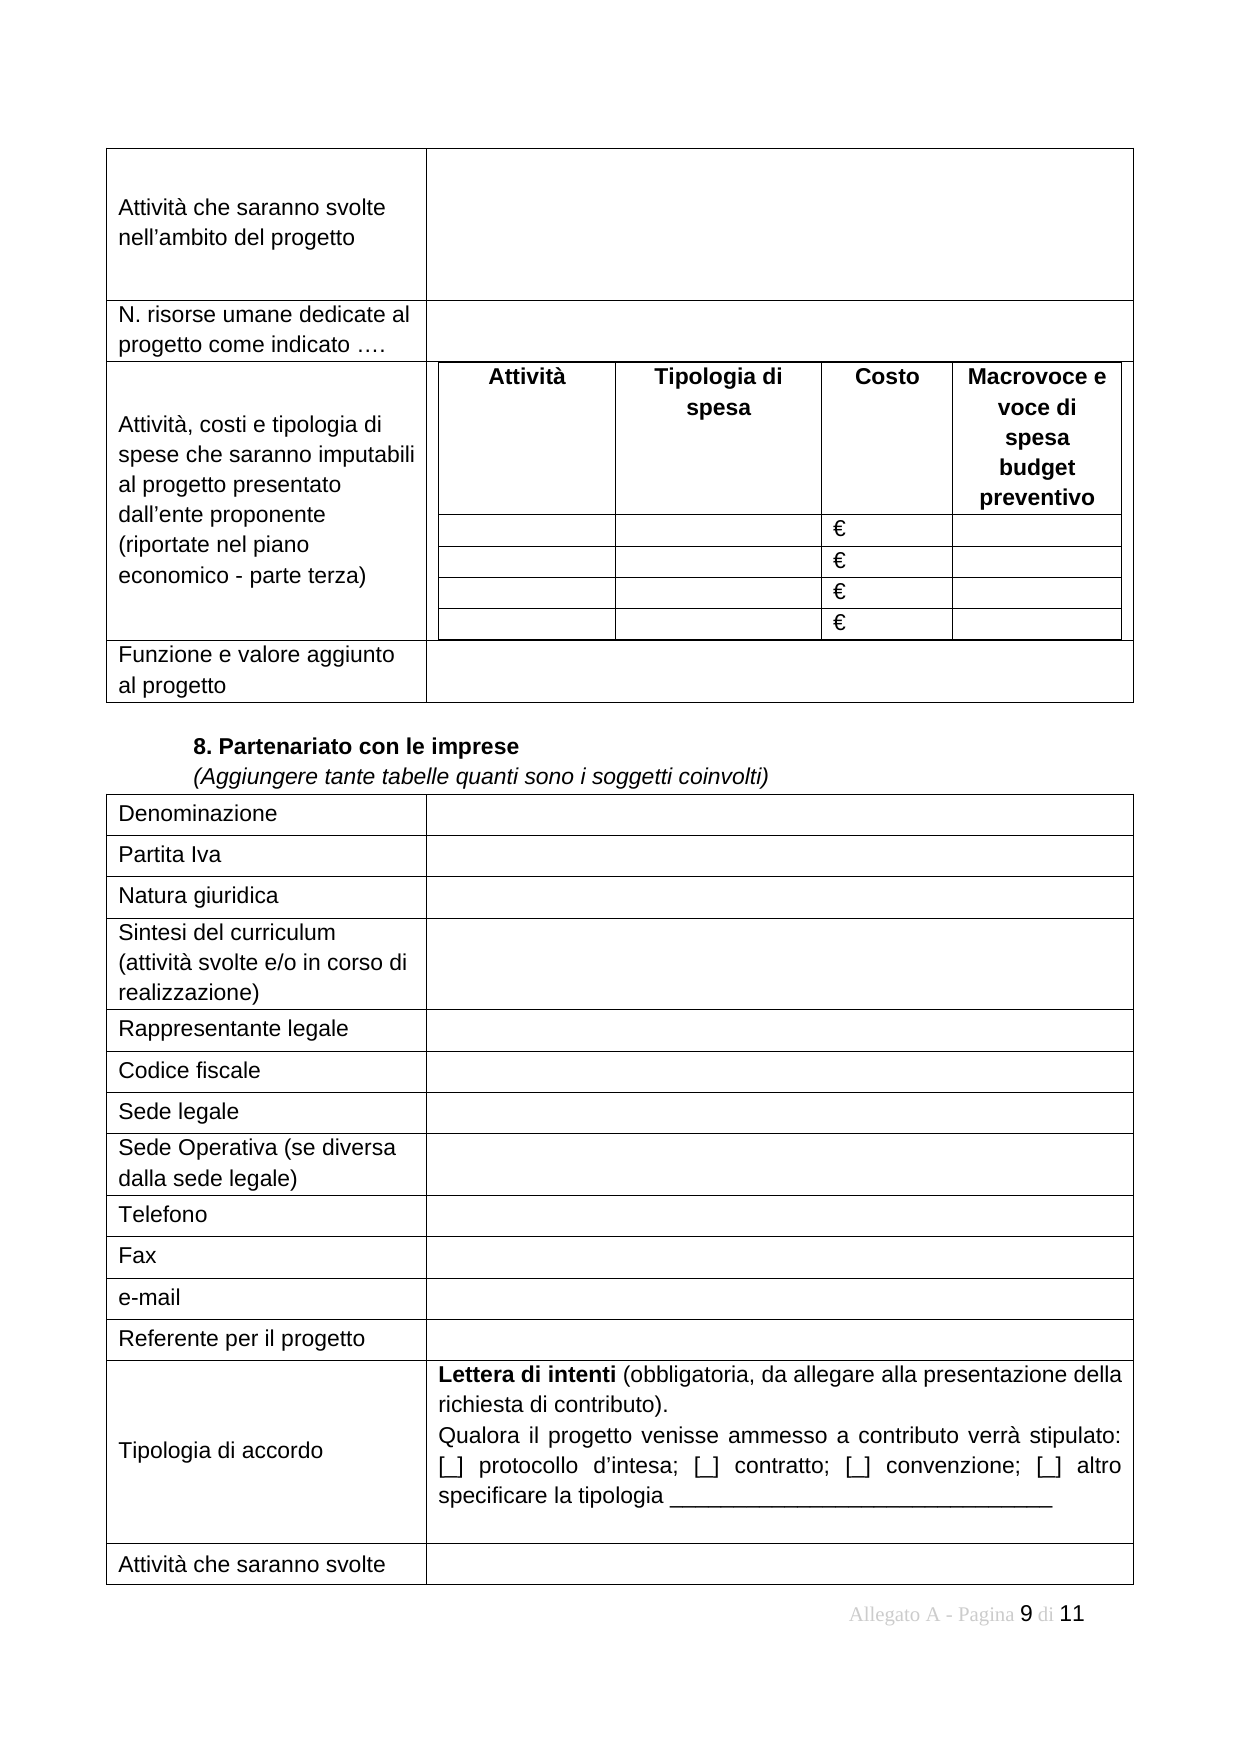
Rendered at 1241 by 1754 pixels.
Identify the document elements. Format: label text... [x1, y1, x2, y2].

table_cell Funzione e valore aggiunto al progetto [107, 641, 426, 702]
table_header Denominazione [107, 795, 426, 835]
table_cell [953, 515, 1121, 546]
text (Aggiungere tante tabelle quanti sono i soggetti coinvolti) [118, 763, 1122, 790]
table_cell [427, 1544, 1133, 1584]
table_cell Sede legale [107, 1093, 426, 1133]
table_cell [427, 1237, 1133, 1277]
table_cell [822, 363, 952, 514]
table_cell [427, 301, 1133, 361]
table_cell [953, 609, 1121, 639]
table_cell [439, 363, 615, 514]
table_cell [427, 1052, 1133, 1092]
table_cell e-mail [107, 1279, 426, 1319]
table_cell Rappresentante legale [107, 1010, 426, 1051]
table_cell Sede Operativa (se diversa dalla sede legale) [107, 1134, 426, 1195]
table_cell [427, 641, 1133, 702]
table_header [427, 795, 1133, 835]
table_cell [439, 515, 615, 546]
text 8. Partenariato con le imprese [118, 733, 1122, 759]
table_cell [427, 149, 1133, 300]
table_cell [427, 836, 1133, 876]
table_cell Codice fiscale [107, 1052, 426, 1092]
table_cell Partita Iva [107, 836, 426, 876]
table_cell [616, 578, 821, 608]
table_cell Attività che saranno svolte nell’ambito del progetto [107, 149, 426, 300]
table_cell [616, 363, 821, 514]
table_cell [953, 547, 1121, 577]
table_cell Sintesi del curriculum (attività svolte e/o in corso di realizzazione) [107, 919, 426, 1009]
table_cell [953, 363, 1121, 514]
table_cell [427, 877, 1133, 918]
table_cell Fax [107, 1237, 426, 1277]
table_cell [427, 1093, 1133, 1133]
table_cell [107, 1544, 426, 1584]
table_cell Natura giuridica [107, 877, 426, 918]
table_cell [427, 919, 1133, 1009]
table_cell [427, 362, 438, 640]
table_cell [616, 609, 821, 639]
table_cell [822, 578, 952, 608]
table_cell [953, 578, 1121, 608]
table_cell [439, 547, 615, 577]
table_cell N. risorse umane dedicate al progetto come indicato …. [107, 301, 426, 361]
table_cell [439, 609, 615, 639]
table_cell [616, 547, 821, 577]
table_cell [427, 1010, 1133, 1051]
table_cell Referente per il progetto [107, 1320, 426, 1360]
table_cell [427, 1196, 1133, 1236]
table_cell [822, 515, 952, 546]
table_cell [427, 1134, 1133, 1195]
table_cell [439, 578, 615, 608]
table_cell [427, 1320, 1133, 1360]
table_cell Tipologia di accordo [107, 1361, 426, 1542]
table_cell [822, 609, 952, 639]
table_cell [616, 515, 821, 546]
table_cell Telefono [107, 1196, 426, 1236]
table_cell Lettera di intenti (obbligatoria, da allegare alla presentazione della richiesta di contributo). Qualora il progetto venisse ammesso a contributo verrà stipulato: [_] protocollo d’intesa; [_] contratto; [_] convenzione; [_] altro specificare la tipologia ______________________________ [427, 1361, 1133, 1542]
table_cell Attività, costi e tipologia di spese che saranno imputabili al progetto presentato dall’ente proponente (riportate nel piano economico - parte terza) [107, 362, 426, 640]
table_cell [427, 1279, 1133, 1319]
table_cell [1122, 362, 1133, 640]
table_cell [822, 547, 952, 577]
